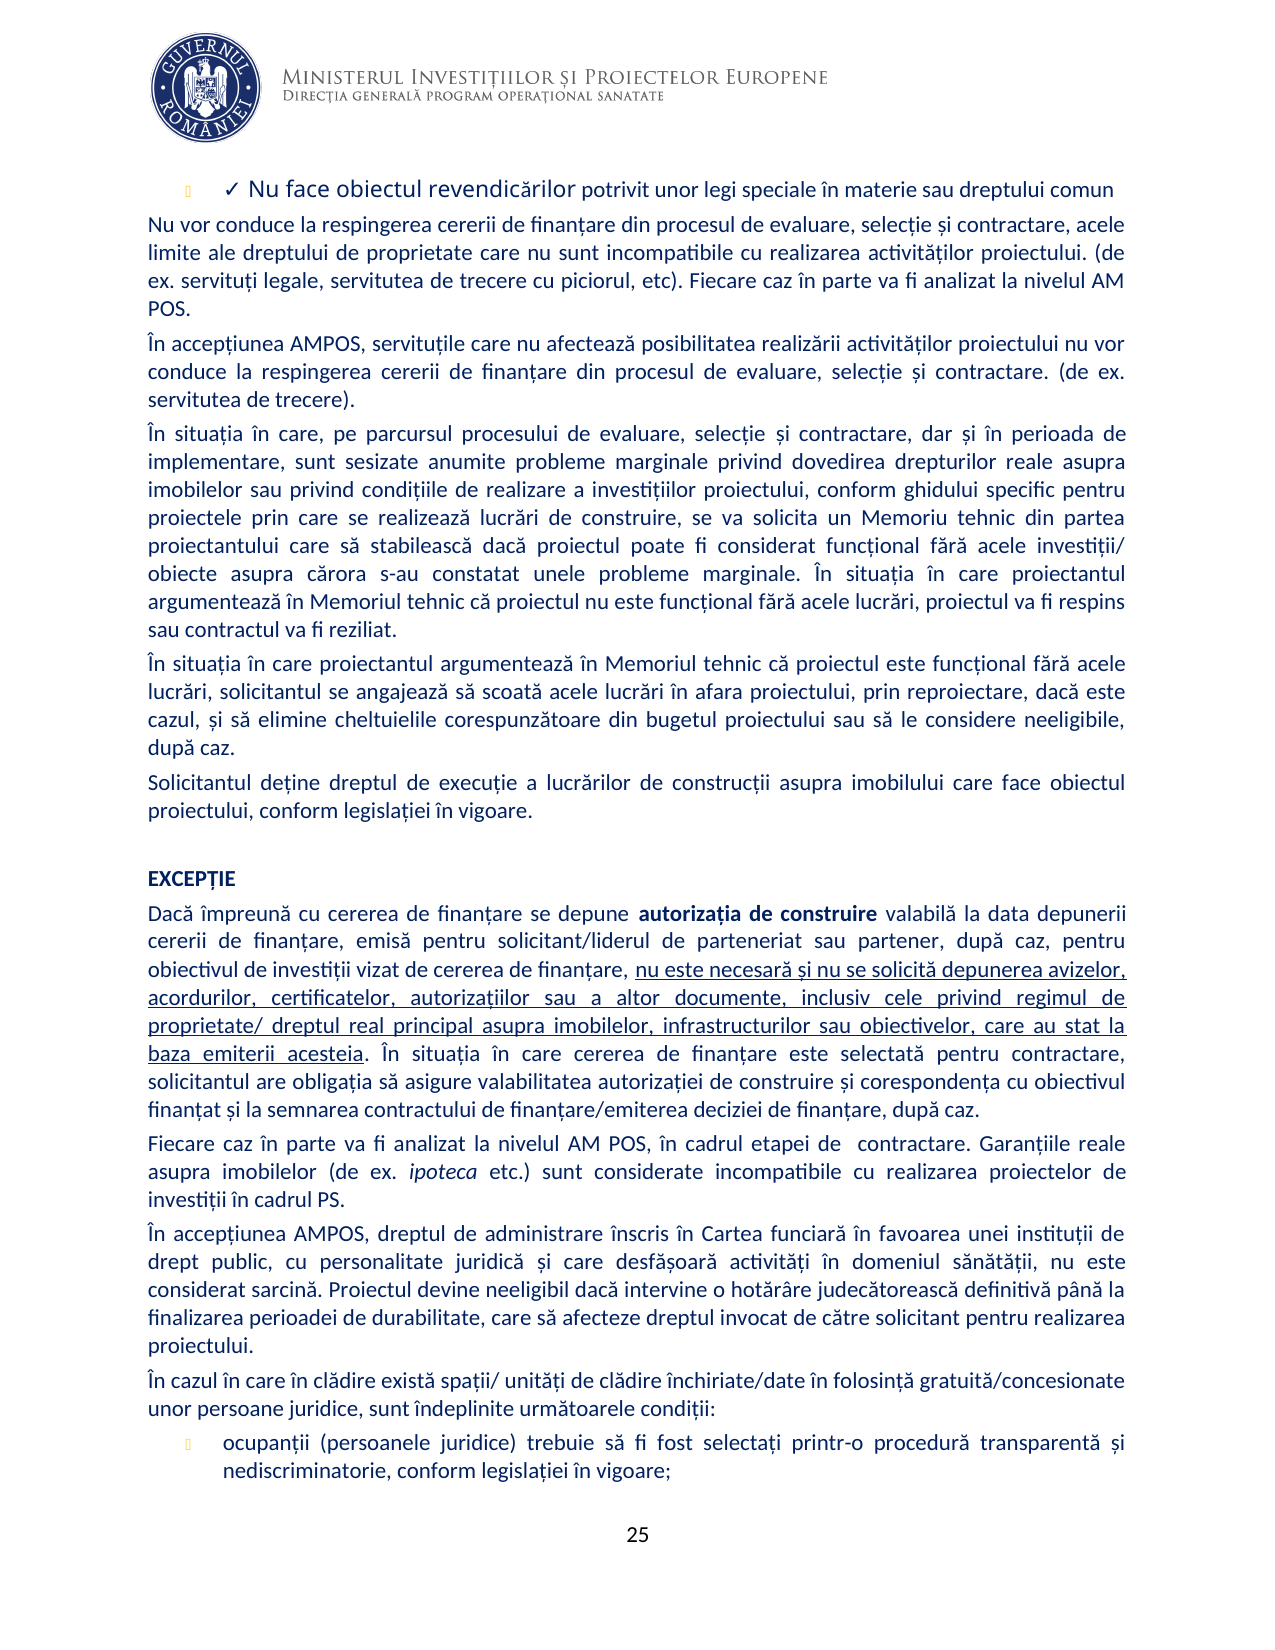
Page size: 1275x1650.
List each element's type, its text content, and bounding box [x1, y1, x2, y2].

text Dacă împreună cu cererea de finanțare se depune autorizația de construire valabilă la data depunerii cererii de finanțare, emisă pentru solicitant/liderul de parteneriat sau partener, după caz, pentru obiectivul de investiții vizat de cererea de finanțare, nu este necesară și nu se solicită depunerea avizelor, acordurilor, certificatelor, autorizațiilor sau a altor documente, inclusiv cele privind regimul de proprietate/ dreptul real principal asupra imobilelor, infrastructurilor sau obiectivelor, care au stat la baza emiterii acesteia. În situația în care cererea de finanțare este selectată pentru contractare, solicitantul are obligația să asigure valabilitatea autorizației de construire și corespondența cu obiectivul finanțat și la semnarea contractului de finanțare/emiterea deciziei de finanțare, după caz. [148, 899, 1127, 1007]
list ✓ Nu face obiectul revendicărilor potrivit unor legi speciale în materie sau dreptului comun [185, 173, 1127, 204]
text EXCEPȚIE [148, 864, 1127, 892]
text În accepțiunea AMPOS, dreptul de administrare înscris în Cartea funciară în favoarea unei instituții de drept public, cu personalitate juridică şi care desfășoară activități în domeniul sănătății, nu este considerat sarcină. Proiectul devine neeligibil dacă intervine o hotărâre judecătorească definitivă până la finalizarea perioadei de durabilitate, care să afecteze dreptul invocat de către solicitant pentru realizarea proiectului. [148, 1219, 1127, 1359]
text În situația în care proiectantul argumentează în Memoriul tehnic că proiectul este funcțional fără acele lucrări, solicitantul se angajează să scoată acele lucrări în afara proiectului, prin reproiectare, dacă este cazul, şi să elimine cheltuielile corespunzătoare din bugetul proiectului sau să le considere neeligibile, după caz. [148, 649, 1127, 762]
text Dacă împreună cu cererea de finanțare se depune autorizația de construire valabilă la data depunerii cererii de finanțare, emisă pentru solicitant/liderul de parteneriat sau partener, după caz, pentru obiectivul de investiții vizat de cererea de finanțare, nu este necesară și nu se solicită depunerea avizelor, acordurilor, certificatelor, autorizațiilor sau a altor documente, inclusiv cele privind regimul de proprietate/ dreptul real principal asupra imobilelor, infrastructurilor sau obiectivelor, care au stat la baza emiterii acesteia. În situația în care cererea de finanțare este selectată pentru contractare, solicitantul are obligația să asigure valabilitatea autorizației de construire și corespondența cu obiectivul finanțat și la semnarea contractului de finanțare/emiterea deciziei de finanțare, după caz. [148, 1036, 1127, 1123]
text În situația în care, pe parcursul procesului de evaluare, selecție şi contractare, dar şi în perioada de implementare, sunt sesizate anumite probleme marginale privind dovedirea drepturilor reale asupra imobilelor sau privind condițiile de realizare a investițiilor proiectului, conform ghidului specific pentru proiectele prin care se realizează lucrări de construire, se va solicita un Memoriu tehnic din partea proiectantului care să stabilească dacă proiectul poate fi considerat funcțional fără acele investiții/ obiecte asupra cărora s-au constatat unele probleme marginale. În situația în care proiectantul argumentează în Memoriul tehnic că proiectul nu este funcțional fără acele lucrări, proiectul va fi respins sau contractul va fi reziliat. [148, 419, 1127, 643]
picture [147, 29, 852, 145]
list ocupanții (persoanele juridice) trebuie să fi fost selectați printr-o procedură transparentă și nediscriminatorie, conform legislației în vigoare; [185, 1428, 1127, 1484]
text Fiecare caz în parte va fi analizat la nivelul AM POS, în cadrul etapei de contractare. Garanțiile reale asupra imobilelor (de ex. ipoteca etc.) sunt considerate incompatibile cu realizarea proiectelor de investiții în cadrul PS. [148, 1129, 1127, 1213]
text Solicitantul deține dreptul de execuție a lucrărilor de construcții asupra imobilului care face obiectul proiectului, conform legislației în vigoare. [148, 768, 1127, 824]
text Nu vor conduce la respingerea cererii de finanțare din procesul de evaluare, selecție și contractare, acele limite ale dreptului de proprietate care nu sunt incompatibile cu realizarea activităților proiectului. (de ex. servituți legale, servitutea de trecere cu piciorul, etc). Fiecare caz în parte va fi analizat la nivelul AM POS. [148, 210, 1127, 322]
text În accepțiunea AMPOS, servituțile care nu afectează posibilitatea realizării activităților proiectului nu vor conduce la respingerea cererii de finanțare din procesul de evaluare, selecție și contractare. (de ex. servitutea de trecere). [148, 329, 1127, 413]
text În cazul în care în clădire există spații/ unități de clădire închiriate/date în folosință gratuită/concesionate unor persoane juridice, sunt îndeplinite următoarele condiții: [148, 1366, 1127, 1422]
